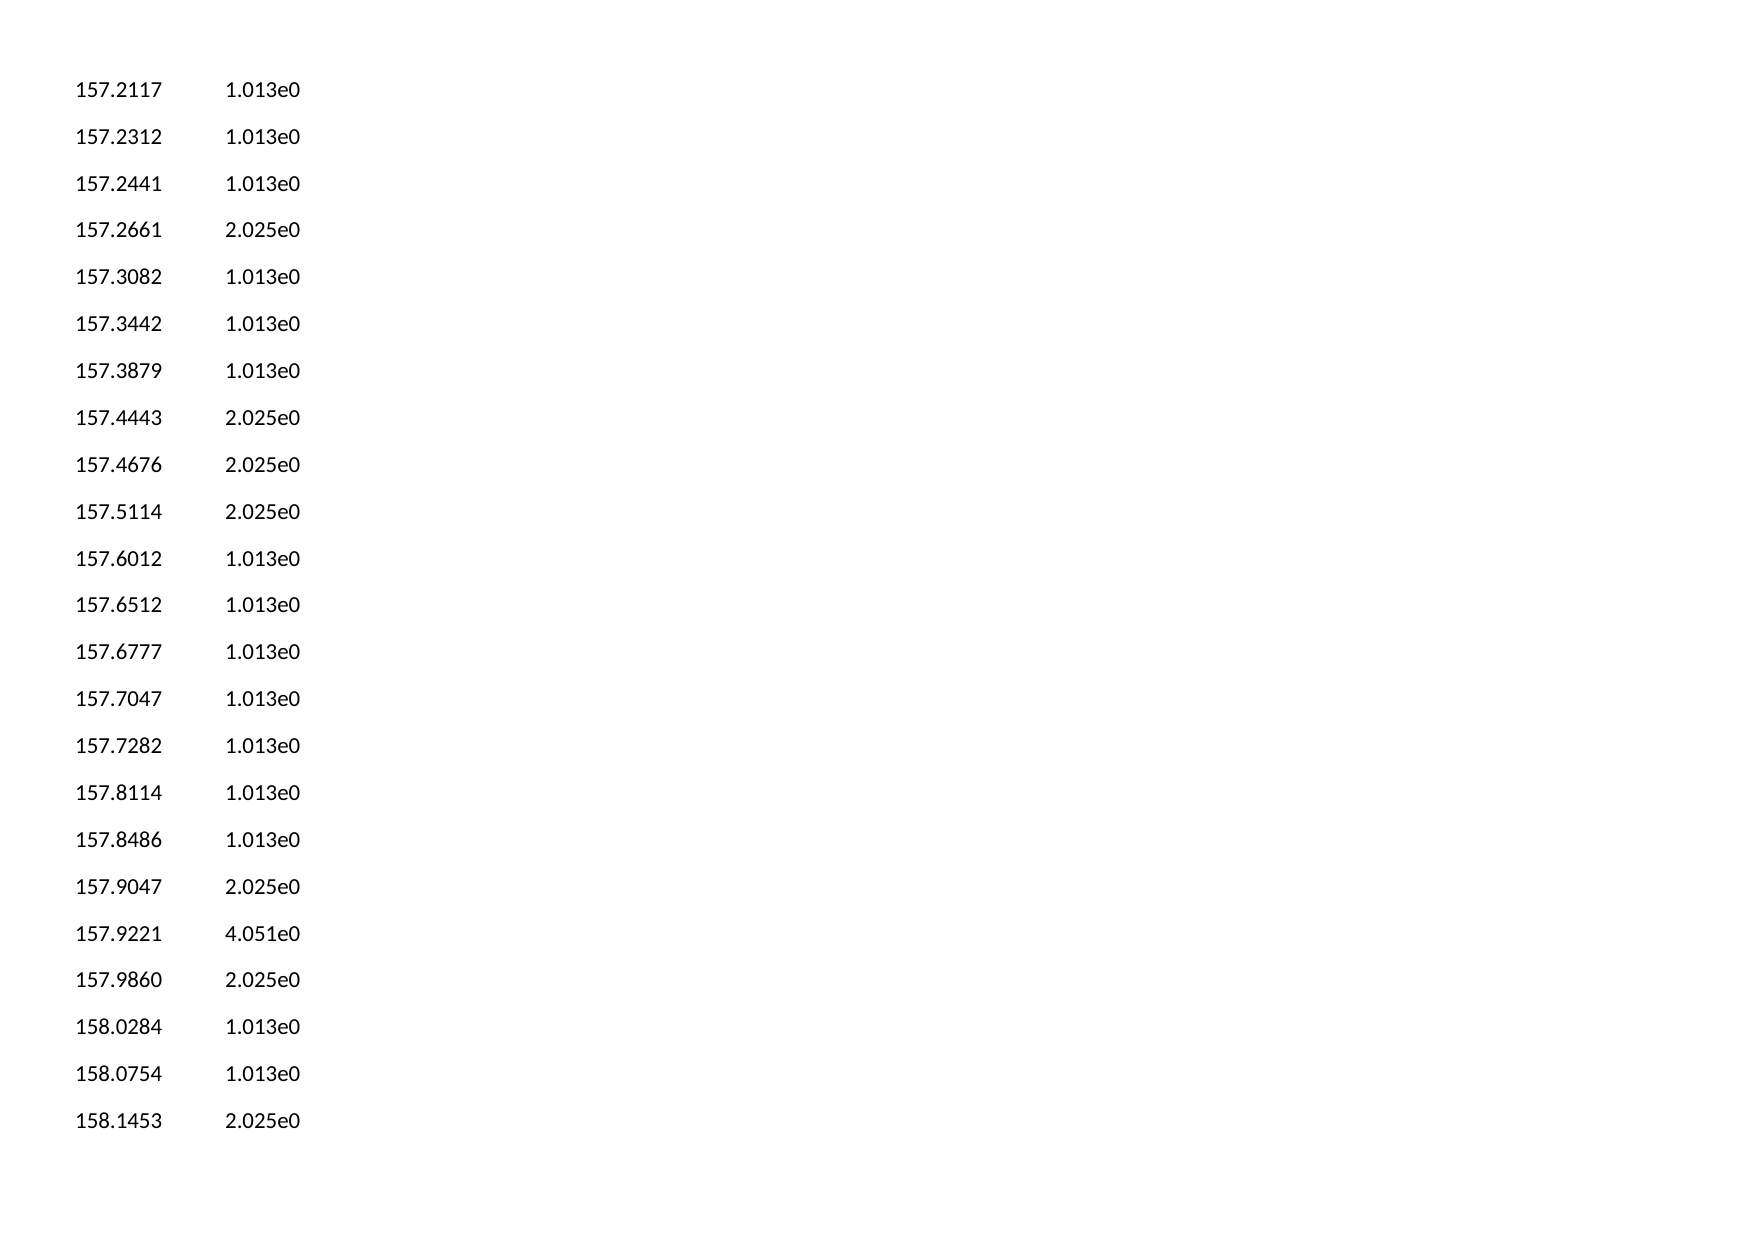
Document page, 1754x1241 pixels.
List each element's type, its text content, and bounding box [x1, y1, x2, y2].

text 157.2117 1.013e0 [75, 75, 1679, 103]
text 157.2661 2.025e0 [75, 216, 1679, 244]
text 157.9221 4.051e0 [75, 919, 1679, 947]
text 158.0284 1.013e0 [75, 1012, 1679, 1041]
text 158.0754 1.013e0 [75, 1059, 1679, 1087]
text 157.2441 1.013e0 [75, 169, 1679, 197]
text 157.2312 1.013e0 [75, 122, 1679, 150]
text 157.4676 2.025e0 [75, 450, 1679, 478]
text 157.3879 1.013e0 [75, 356, 1679, 384]
text 157.7047 1.013e0 [75, 684, 1679, 712]
text 157.3442 1.013e0 [75, 309, 1679, 337]
text 158.1453 2.025e0 [75, 1106, 1679, 1134]
text 157.9860 2.025e0 [75, 966, 1679, 994]
text 157.4443 2.025e0 [75, 403, 1679, 431]
text 157.3082 1.013e0 [75, 262, 1679, 291]
text 157.6777 1.013e0 [75, 637, 1679, 666]
text 157.8114 1.013e0 [75, 778, 1679, 806]
text 157.6512 1.013e0 [75, 591, 1679, 619]
text 157.9047 2.025e0 [75, 872, 1679, 900]
text 157.8486 1.013e0 [75, 825, 1679, 853]
text 157.6012 1.013e0 [75, 544, 1679, 572]
text 157.7282 1.013e0 [75, 731, 1679, 759]
text 157.5114 2.025e0 [75, 497, 1679, 525]
